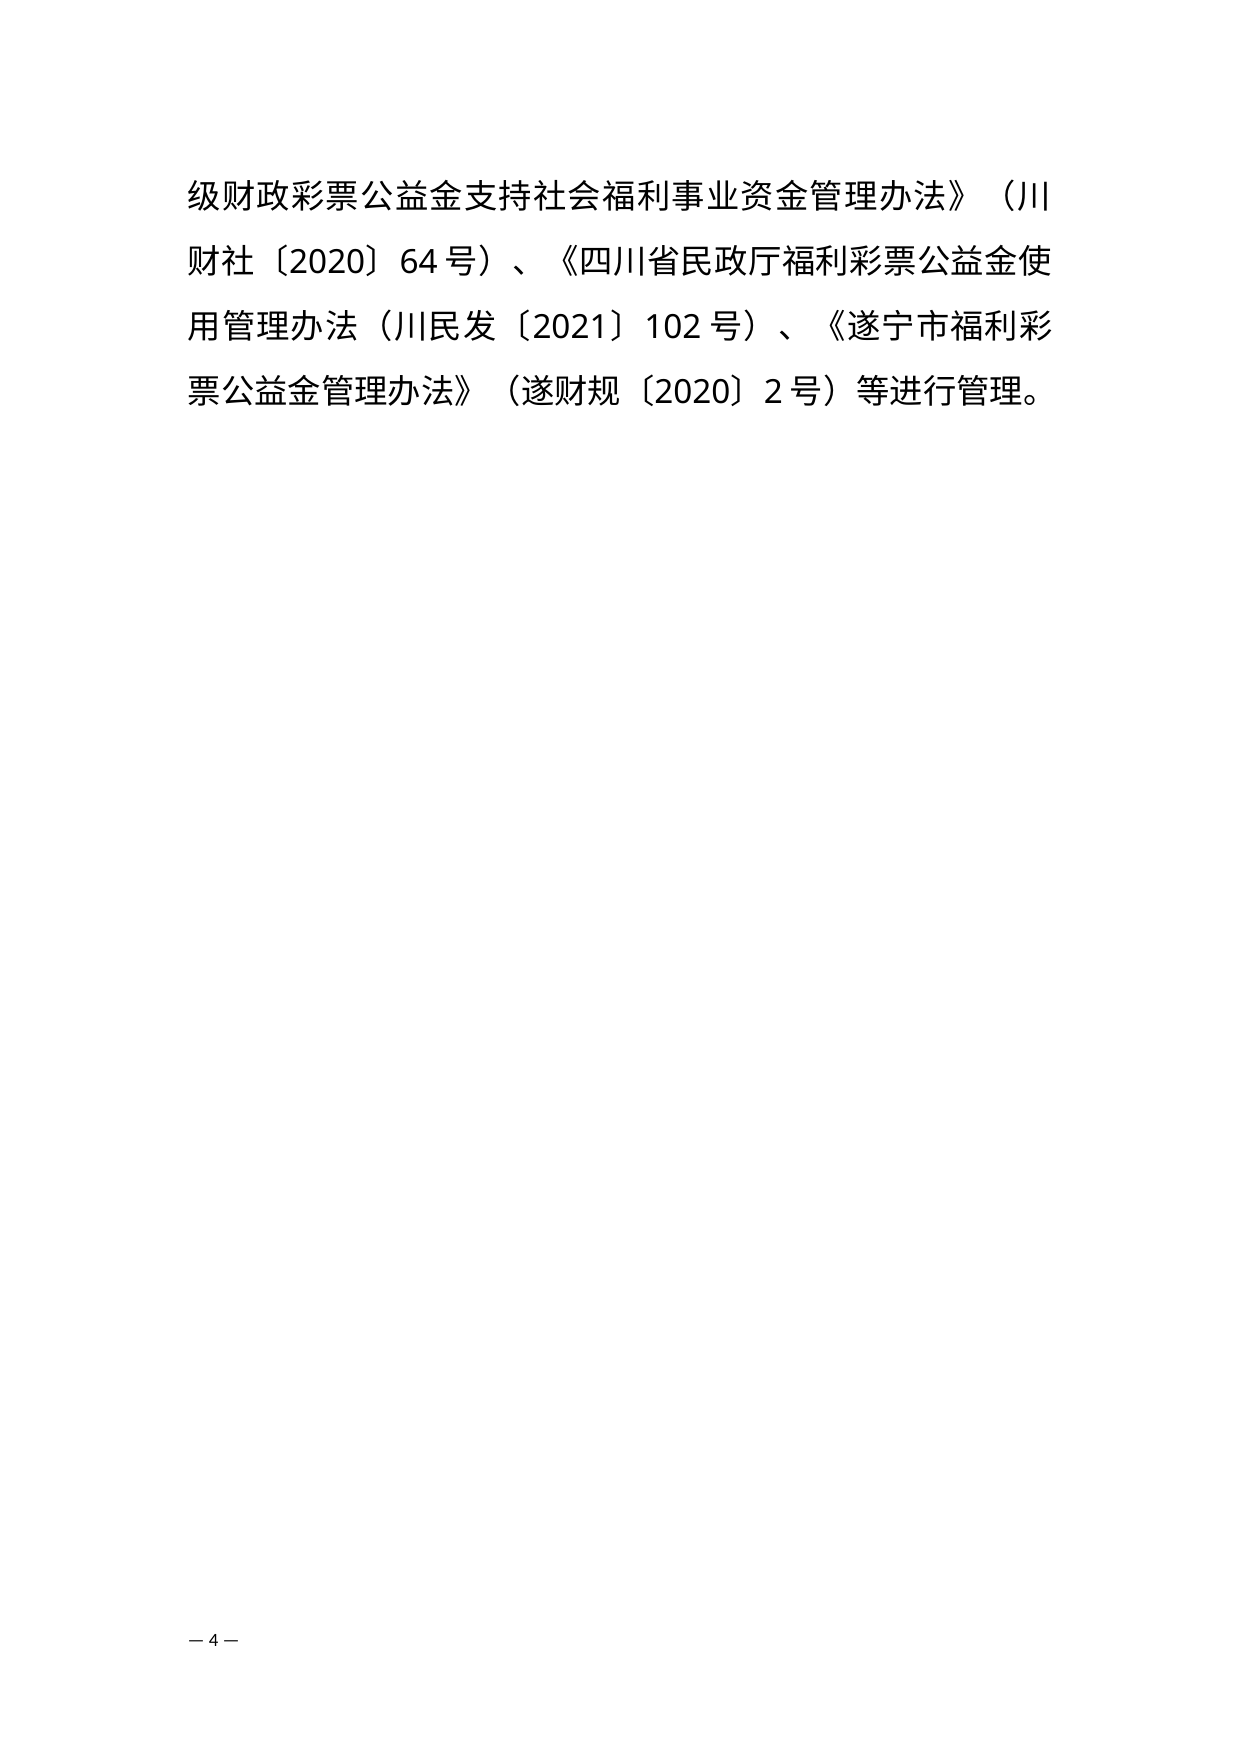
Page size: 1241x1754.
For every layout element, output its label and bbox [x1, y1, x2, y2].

text [187, 162, 1053, 422]
